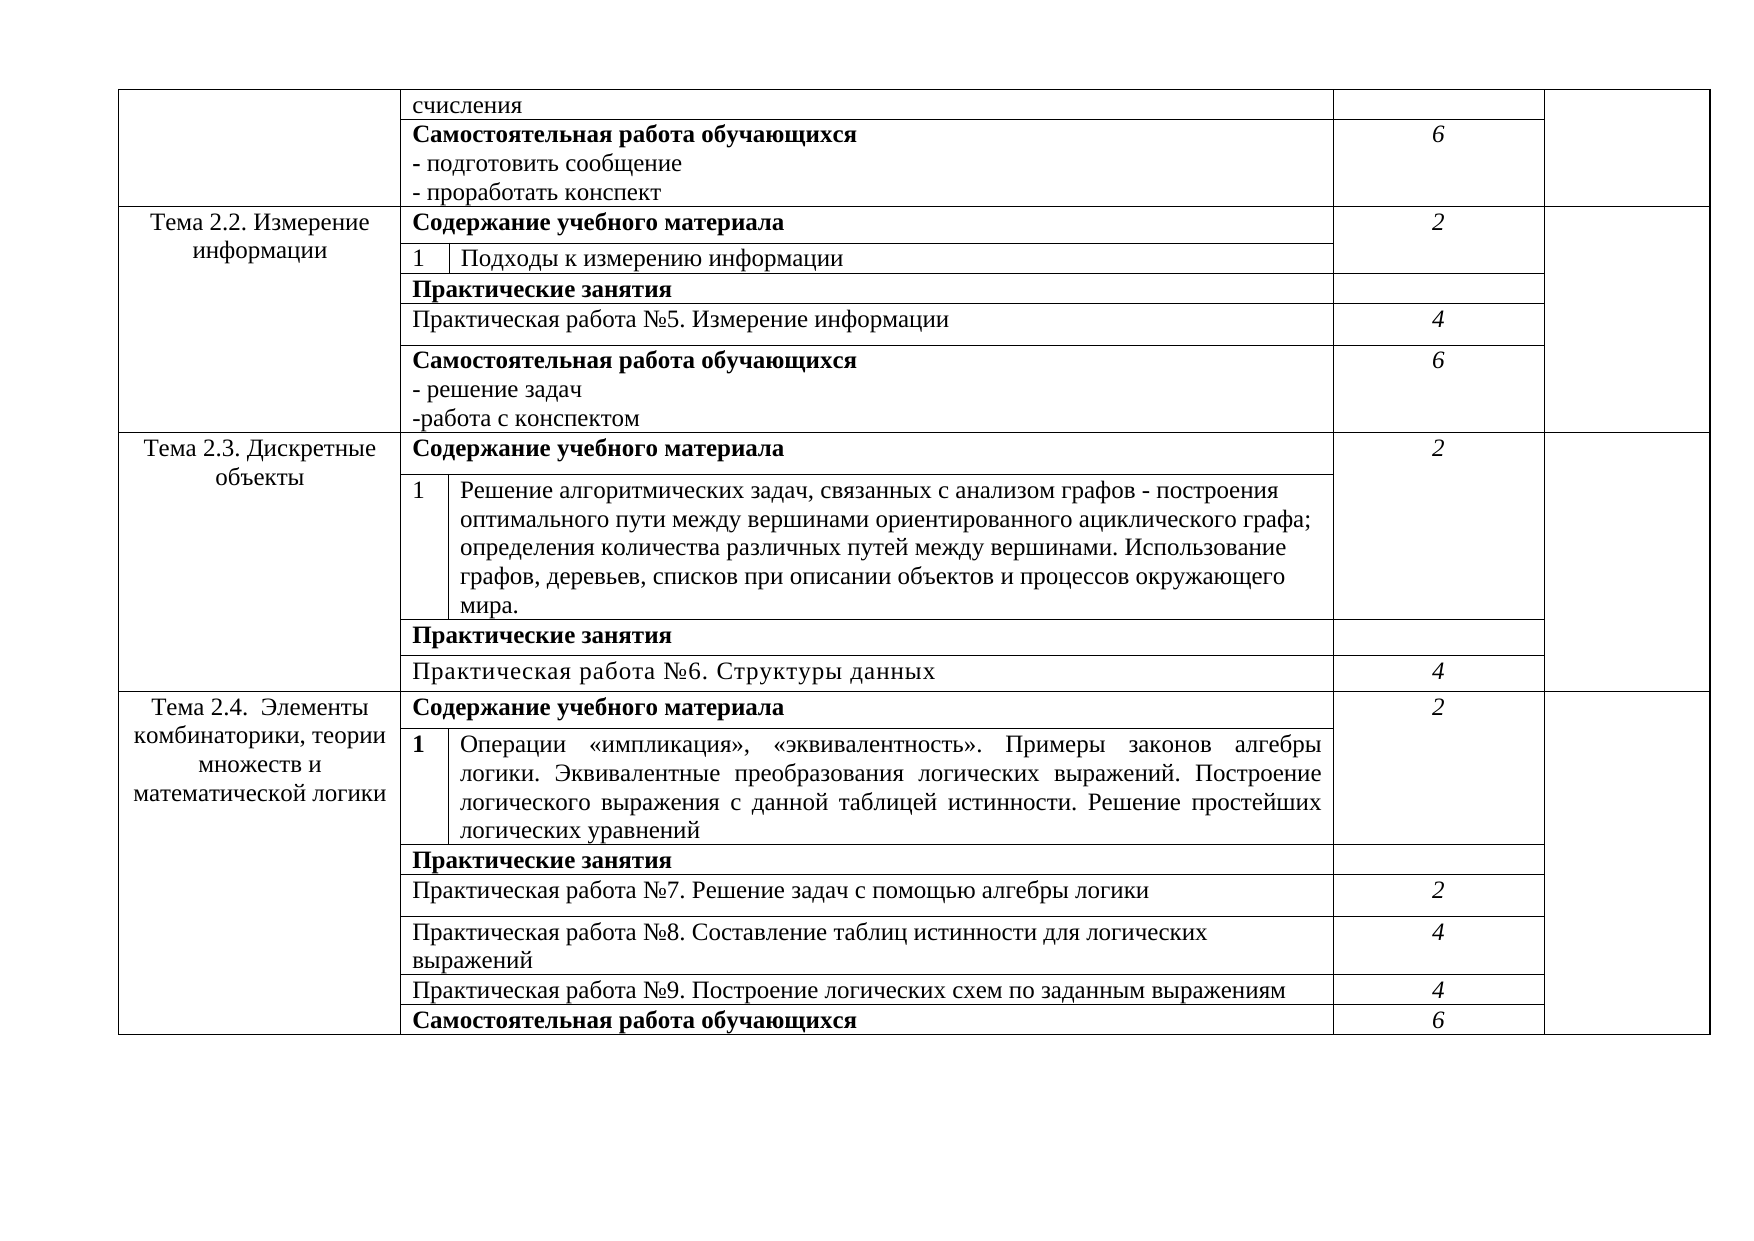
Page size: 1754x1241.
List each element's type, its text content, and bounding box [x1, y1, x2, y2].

table_cell [1334, 274, 1544, 303]
table_cell Практические занятия [401, 620, 1333, 655]
table_cell 4 [1334, 975, 1544, 1004]
table_cell Практическая работа №8. Составление таблиц истинности для логических выражений [401, 917, 1333, 974]
table_cell 1 [401, 244, 449, 273]
table_cell 2 [1334, 207, 1544, 273]
table_cell Практические занятия [401, 845, 1333, 874]
table_cell 1 [401, 729, 448, 844]
table_cell Практическая работа №7. Решение задач с помощью алгебры логики [401, 875, 1333, 916]
table_cell Практические занятия [401, 274, 1333, 303]
table_cell Самостоятельная работа обучающихся - подготовить сообщение - проработать конспект [401, 120, 1333, 206]
table_cell 6 [1334, 1005, 1544, 1034]
table_cell [1545, 207, 1709, 432]
table_cell Тема 2.4. Элементы комбинаторики, теории множеств и математической логики [119, 692, 400, 1034]
table_cell 6 [1334, 346, 1544, 432]
table_cell Практическая работа №6. Структуры данных [401, 656, 1333, 691]
table_cell Самостоятельная работа обучающихся - решение задач -работа с конспектом [401, 346, 1333, 432]
table_cell Тема 2.2. Измерение информации [119, 207, 400, 432]
table_cell 1 [401, 475, 448, 619]
table_cell Операции «импликация», «эквивалентность». Примеры законов алгебры логики. Эквивалентные преобразования логических выражений. Построение логического выражения с данной таблицей истинности. Решение простейших логических уравнений [449, 729, 1333, 844]
table_cell Содержание учебного материала [401, 692, 1333, 728]
table_cell 4 [1334, 304, 1544, 344]
table_cell Тема 2.3. Дискретные объекты [119, 433, 400, 691]
table_cell Содержание учебного материала [401, 207, 1333, 242]
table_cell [401, 1005, 1333, 1034]
table_cell [1334, 845, 1544, 874]
table_cell Практическая работа №9. Построение логических схем по заданным выражениям [401, 975, 1333, 1004]
table_cell Решение алгоритмических задач, связанных с анализом графов - построения оптимального пути между вершинами ориентированного ациклического графа; определения количества различных путей между вершинами. Использование графов, деревьев, списков при описании объектов и процессов окружающего мира. [449, 475, 1333, 619]
table_cell 2 [1334, 692, 1544, 844]
table_cell 6 [1334, 120, 1544, 206]
table_cell [1545, 692, 1709, 1034]
table_cell 4 [1334, 656, 1544, 691]
table_cell Содержание учебного материала [401, 433, 1333, 474]
table_cell [1334, 620, 1544, 655]
table_cell 2 [1334, 875, 1544, 916]
table_cell Практическая работа №5. Измерение информации [401, 304, 1333, 344]
table_cell 4 [1334, 917, 1544, 974]
table_cell Подходы к измерению информации [450, 244, 1333, 273]
table_cell [1545, 433, 1709, 691]
table_cell 4 [1334, 90, 1544, 118]
table_cell 2 [1334, 433, 1544, 619]
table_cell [401, 90, 1333, 118]
